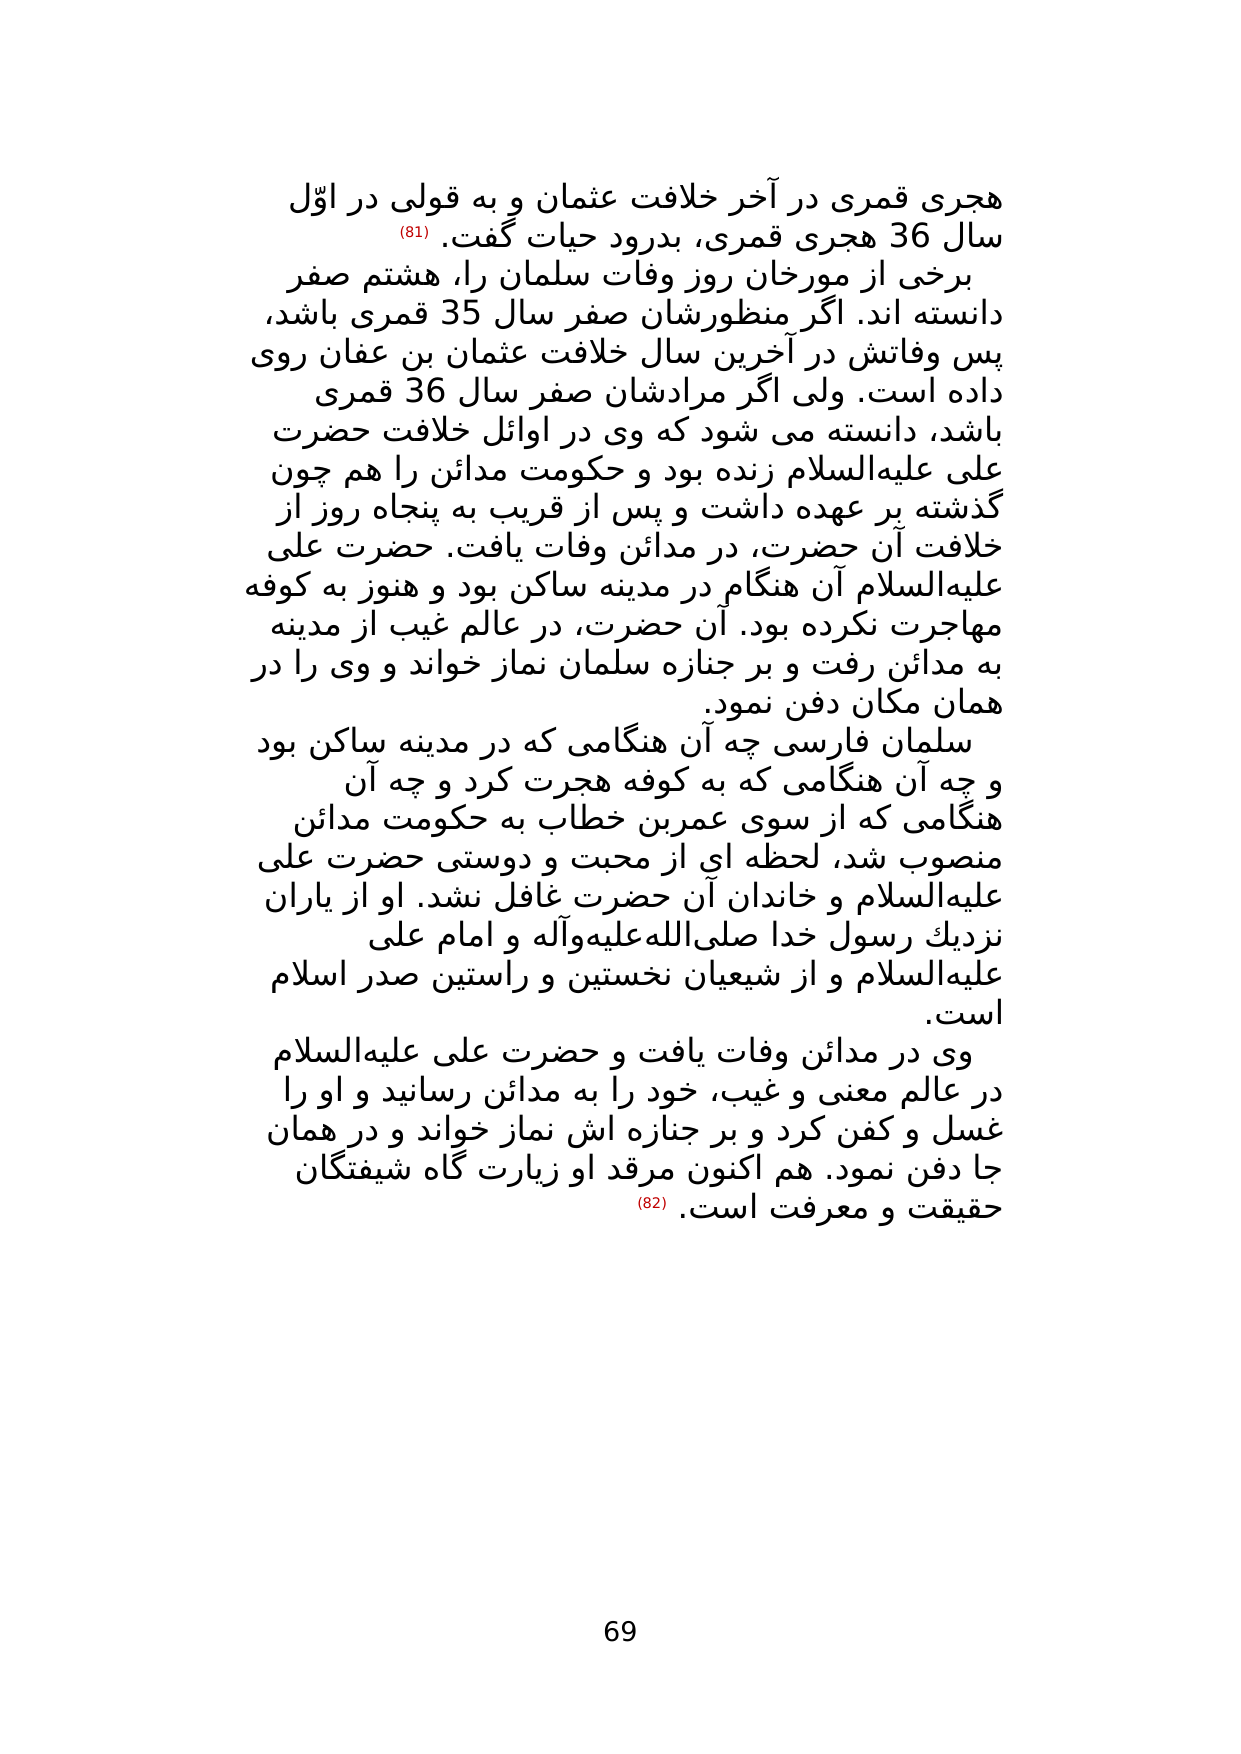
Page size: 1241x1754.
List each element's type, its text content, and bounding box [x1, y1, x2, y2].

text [236, 177, 1004, 255]
text برخى از مورخان روز وفات سلمان را، هشتم صفر دانسته اند. اگر منظورشان صفر سال 35 قمرى باشد، پس وفاتش در آخرين سال خلافت عثمان بن عفان روى داده است. ولى اگر مرادشان صفر سال 36 قمرى باشد، دانسته مى شود كه وى در اوائل خلافت حضرت على عليه‌السلام زنده بود و حكومت مدائن را هم چون گذشته بر عهده داشت و پس از قريب به پنجاه روز از خلافت آن حضرت، در مدائن وفات يافت. حضرت على عليه‌السلام آن هنگام در مدينه ساكن بود و هنوز به كوفه مهاجرت نكرده بود. آن حضرت، در عالم غيب از مدينه به مدائن رفت و بر جنازه سلمان نماز خواند و وى را در همان مكان دفن نمود. [236, 255, 1004, 721]
text سلمان فارسى چه آن هنگامى كه در مدينه ساكن بود و چه آن هنگامى كه به كوفه هجرت كرد و چه آن هنگامى كه از سوى عمربن خطاب به حكومت مدائن منصوب شد، لحظه اى از محبت و دوستى حضرت على عليه‌السلام و خاندان آن حضرت غافل نشد. او از ياران نزديك رسول خدا صلى‌الله‌عليه‌وآله و امام على عليه‌السلام و از شيعيان نخستين و راستين صدر اسلام است. [236, 721, 1004, 1032]
text وى در مدائن وفات يافت و حضرت على عليه‌السلام در عالم معنى و غيب، خود را به مدائن رسانيد و او را غسل و كفن كرد و بر جنازه اش نماز خواند و در همان جا دفن نمود. هم اكنون مرقد او زيارت گاه شيفتگان حقيقت و معرفت است. (82) [236, 1032, 1004, 1226]
